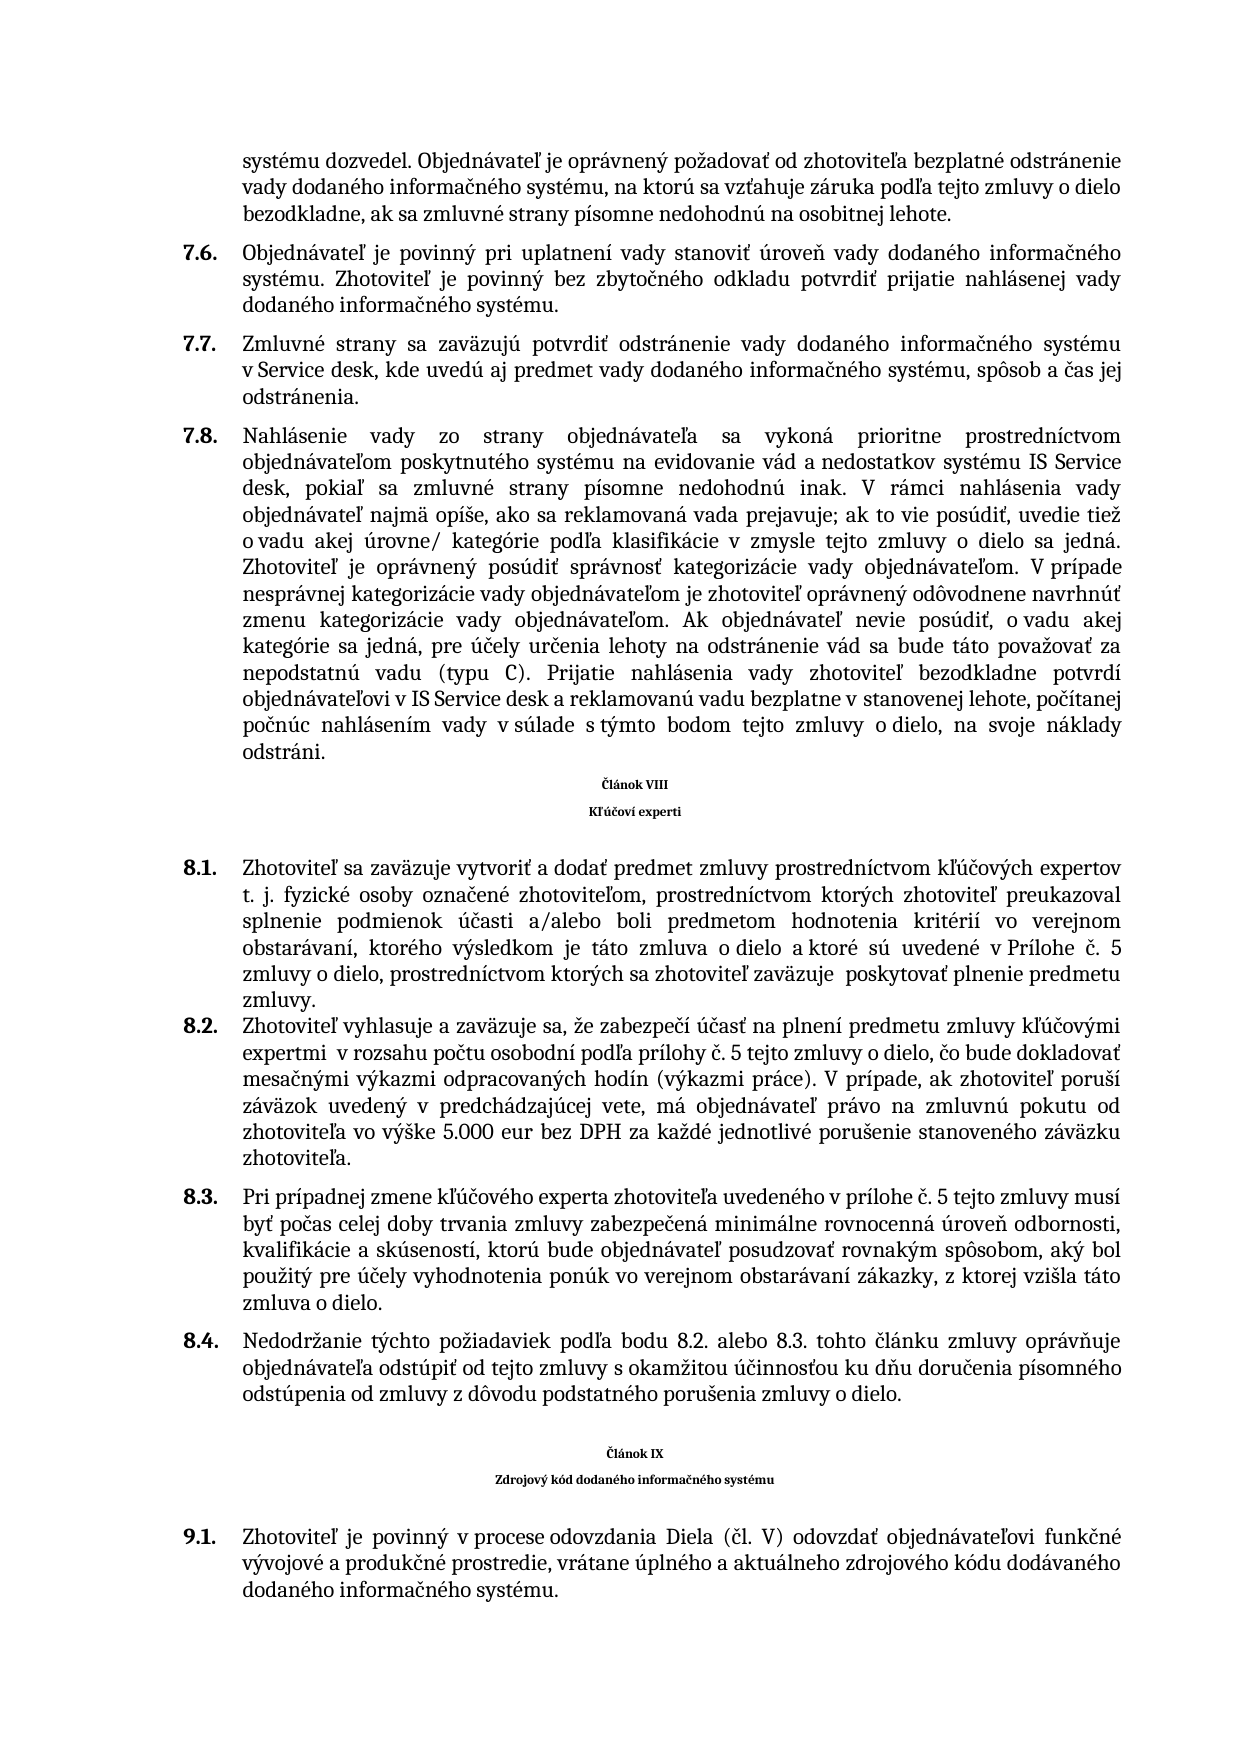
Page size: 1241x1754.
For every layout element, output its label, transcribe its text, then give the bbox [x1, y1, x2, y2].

list Zhotoviteľ vyhlasuje a zaväzuje sa, že zabezpečí účasť na plnení predmetu zmluvy kľúčovými expertmi v rozsahu počtu osobodní podľa prílohy č. 5 tejto zmluvy o dielo, čo bude dokladovať mesačnými výkazmi odpracovaných hodín (výkazmi práce). V prípade, ak zhotoviteľ poruší záväzok uvedený v predchádzajúcej vete, má objednávateľ právo na zmluvnú pokutu od zhotoviteľa vo výške 5.000 eur bez DPH za každé jednotlivé porušenie stanoveného záväzku zhotoviteľa. [183, 1013, 1122, 1171]
subtitle Článok IX [148, 1446, 1122, 1472]
list Zmluvné strany sa zaväzujú potvrdiť odstránenie vady dodaného informačného systému v Service desk, kde uvedú aj predmet vady dodaného informačného systému, spôsob a čas jej odstránenia. [183, 331, 1122, 410]
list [183, 148, 1122, 227]
list Nedodržanie týchto požiadaviek podľa bodu 8.2. alebo 8.3. tohto článku zmluvy oprávňuje objednávateľa odstúpiť od tejto zmluvy s okamžitou účinnosťou ku dňu doručenia písomného odstúpenia od zmluvy z dôvodu podstatného porušenia zmluvy o dielo. [183, 1328, 1122, 1407]
subtitle Zdrojový kód dodaného informačného systému [148, 1472, 1122, 1499]
list Nahlásenie vady zo strany objednávateľa sa vykoná prioritne prostredníctvom objednávateľom poskytnutého systému na evidovanie vád a nedostatkov systému IS Service desk, pokiaľ sa zmluvné strany písomne nedohodnú inak. V rámci nahlásenia vady objednávateľ najmä opíše, ako sa reklamovaná vada prejavuje; ak to vie posúdiť, uvedie tiež o vadu akej úrovne/ kategórie podľa klasifikácie v zmysle tejto zmluvy o dielo sa jedná. Zhotoviteľ je oprávnený posúdiť správnosť kategorizácie vady objednávateľom. V prípade nesprávnej kategorizácie vady objednávateľom je zhotoviteľ oprávnený odôvodnene navrhnúť zmenu kategorizácie vady objednávateľom. Ak objednávateľ nevie posúdiť, o vadu akej kategórie sa jedná, pre účely určenia lehoty na odstránenie vád sa bude táto považovať za nepodstatnú vadu (typu C). Prijatie nahlásenia vady zhotoviteľ bezodkladne potvrdí objednávateľovi v IS Service desk a reklamovanú vadu bezplatne v stanovenej lehote, počítanej počnúc nahlásením vady v súlade s týmto bodom tejto zmluvy o dielo, na svoje náklady odstráni. [183, 422, 1122, 765]
subtitle Článok VIII [148, 777, 1122, 804]
subtitle Kľúčoví experti [148, 804, 1122, 830]
list Zhotoviteľ je povinný v procese odovzdania Diela (čl. V) odovzdať objednávateľovi funkčné vývojové a produkčné prostredie, vrátane úplného a aktuálneho zdrojového kódu dodávaného dodaného informačného systému. [183, 1524, 1122, 1603]
list Pri prípadnej zmene kľúčového experta zhotoviteľa uvedeného v prílohe č. 5 tejto zmluvy musí byť počas celej doby trvania zmluvy zabezpečená minimálne rovnocenná úroveň odbornosti, kvalifikácie a skúseností, ktorú bude objednávateľ posudzovať rovnakým spôsobom, aký bol použitý pre účely vyhodnotenia ponúk vo verejnom obstarávaní zákazky, z ktorej vzišla táto zmluva o dielo. [183, 1184, 1122, 1316]
list Zhotoviteľ sa zaväzuje vytvoriť a dodať predmet zmluvy prostredníctvom kľúčových expertov t. j. fyzické osoby označené zhotoviteľom, prostredníctvom ktorých zhotoviteľ preukazoval splnenie podmienok účasti a/alebo boli predmetom hodnotenia kritérií vo verejnom obstarávaní, ktorého výsledkom je táto zmluva o dielo a ktoré sú uvedené v Prílohe č. 5 zmluvy o dielo, prostredníctvom ktorých sa zhotoviteľ zaväzuje poskytovať plnenie predmetu zmluvy. [183, 855, 1122, 1013]
list Objednávateľ je povinný pri uplatnení vady stanoviť úroveň vady dodaného informačného systému. Zhotoviteľ je povinný bez zbytočného odkladu potvrdiť prijatie nahlásenej vady dodaného informačného systému. [183, 239, 1122, 318]
